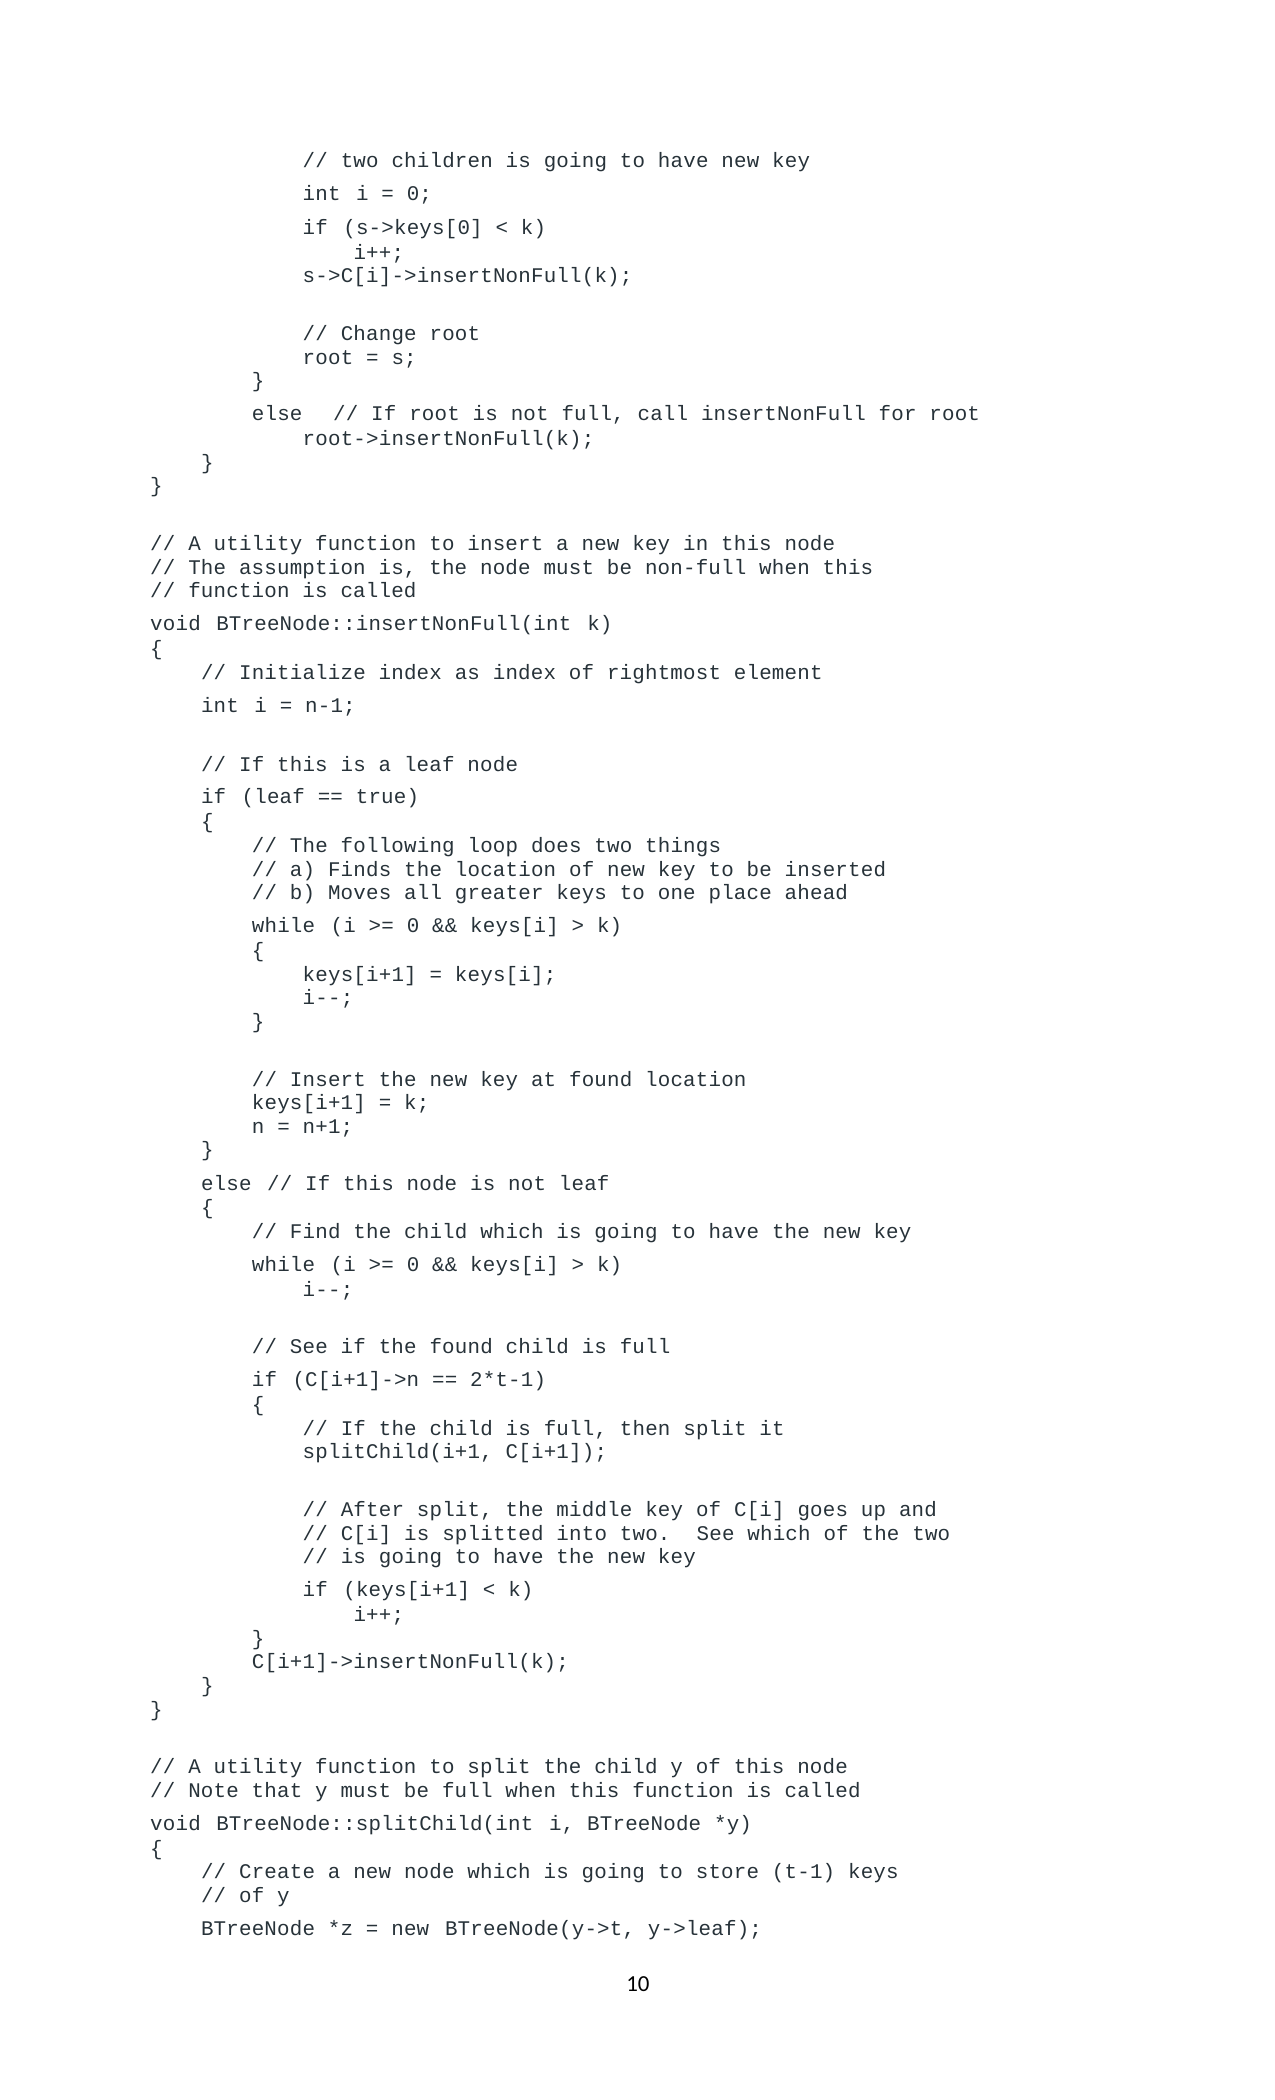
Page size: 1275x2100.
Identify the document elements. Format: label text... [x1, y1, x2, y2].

text // Note that y must be full when this function is called [150, 1780, 1125, 1803]
text } [150, 475, 1125, 499]
text // The following loop does two things [150, 835, 1125, 858]
text // two children is going to have new key [150, 150, 1125, 174]
text // a) Finds the location of new key to be inserted [150, 858, 1125, 882]
text while (i >= 0 && keys[i] > k) [150, 906, 1125, 940]
text // Find the child which is going to have the new key [150, 1221, 1125, 1244]
text // b) Moves all greater keys to one place ahead [150, 882, 1125, 906]
text // Create a new node which is going to store (t-1) keys [150, 1861, 1125, 1885]
text // is going to have the new key [150, 1546, 1125, 1570]
text // Insert the new key at found location [150, 1068, 1125, 1092]
text s->C[i]->insertNonFull(k); [150, 265, 1125, 289]
text int i = 0; [150, 174, 1125, 208]
text if (keys[i+1] < k) [150, 1570, 1125, 1604]
text if (s->keys[0] < k) [150, 208, 1125, 242]
text n = n+1; [150, 1116, 1125, 1139]
text } [150, 1011, 1125, 1034]
text } [150, 1698, 1125, 1722]
text keys[i+1] = keys[i]; [150, 963, 1125, 987]
text i++; [150, 242, 1125, 265]
text // If the child is full, then split it [150, 1418, 1125, 1441]
text // function is called [150, 580, 1125, 604]
text int i = n-1; [150, 685, 1125, 719]
text i++; [150, 1604, 1125, 1628]
text // Change root [150, 323, 1125, 347]
text // See if the found child is full [150, 1336, 1125, 1360]
text { [150, 1394, 1125, 1418]
text splitChild(i+1, C[i+1]); [150, 1441, 1125, 1465]
text root->insertNonFull(k); [150, 428, 1125, 452]
text // of y [150, 1885, 1125, 1908]
text // After split, the middle key of C[i] goes up and [150, 1499, 1125, 1523]
text { [150, 1838, 1125, 1861]
text keys[i+1] = k; [150, 1092, 1125, 1116]
text } [150, 370, 1125, 394]
text else // If this node is not leaf [150, 1163, 1125, 1197]
text void BTreeNode::splitChild(int i, BTreeNode *y) [150, 1803, 1125, 1838]
text { [150, 940, 1125, 963]
text i--; [150, 1278, 1125, 1302]
text } [150, 1675, 1125, 1698]
text C[i+1]->insertNonFull(k); [150, 1651, 1125, 1675]
text { [150, 638, 1125, 662]
text if (C[i+1]->n == 2*t-1) [150, 1360, 1125, 1394]
text // A utility function to split the child y of this node [150, 1756, 1125, 1780]
text i--; [150, 987, 1125, 1011]
text { [150, 811, 1125, 835]
text // C[i] is splitted into two. See which of the two [150, 1523, 1125, 1546]
text if (leaf == true) [150, 777, 1125, 811]
text { [150, 1197, 1125, 1221]
text } [150, 1628, 1125, 1651]
text // Initialize index as index of rightmost element [150, 662, 1125, 685]
text void BTreeNode::insertNonFull(int k) [150, 604, 1125, 638]
text // The assumption is, the node must be non-full when this [150, 557, 1125, 580]
text } [150, 452, 1125, 475]
text while (i >= 0 && keys[i] > k) [150, 1244, 1125, 1278]
text // A utility function to insert a new key in this node [150, 533, 1125, 557]
text root = s; [150, 347, 1125, 370]
text BTreeNode *z = new BTreeNode(y->t, y->leaf); [150, 1908, 1125, 1943]
text else // If root is not full, call insertNonFull for root [150, 394, 1125, 428]
text } [150, 1139, 1125, 1163]
text // If this is a leaf node [150, 753, 1125, 777]
